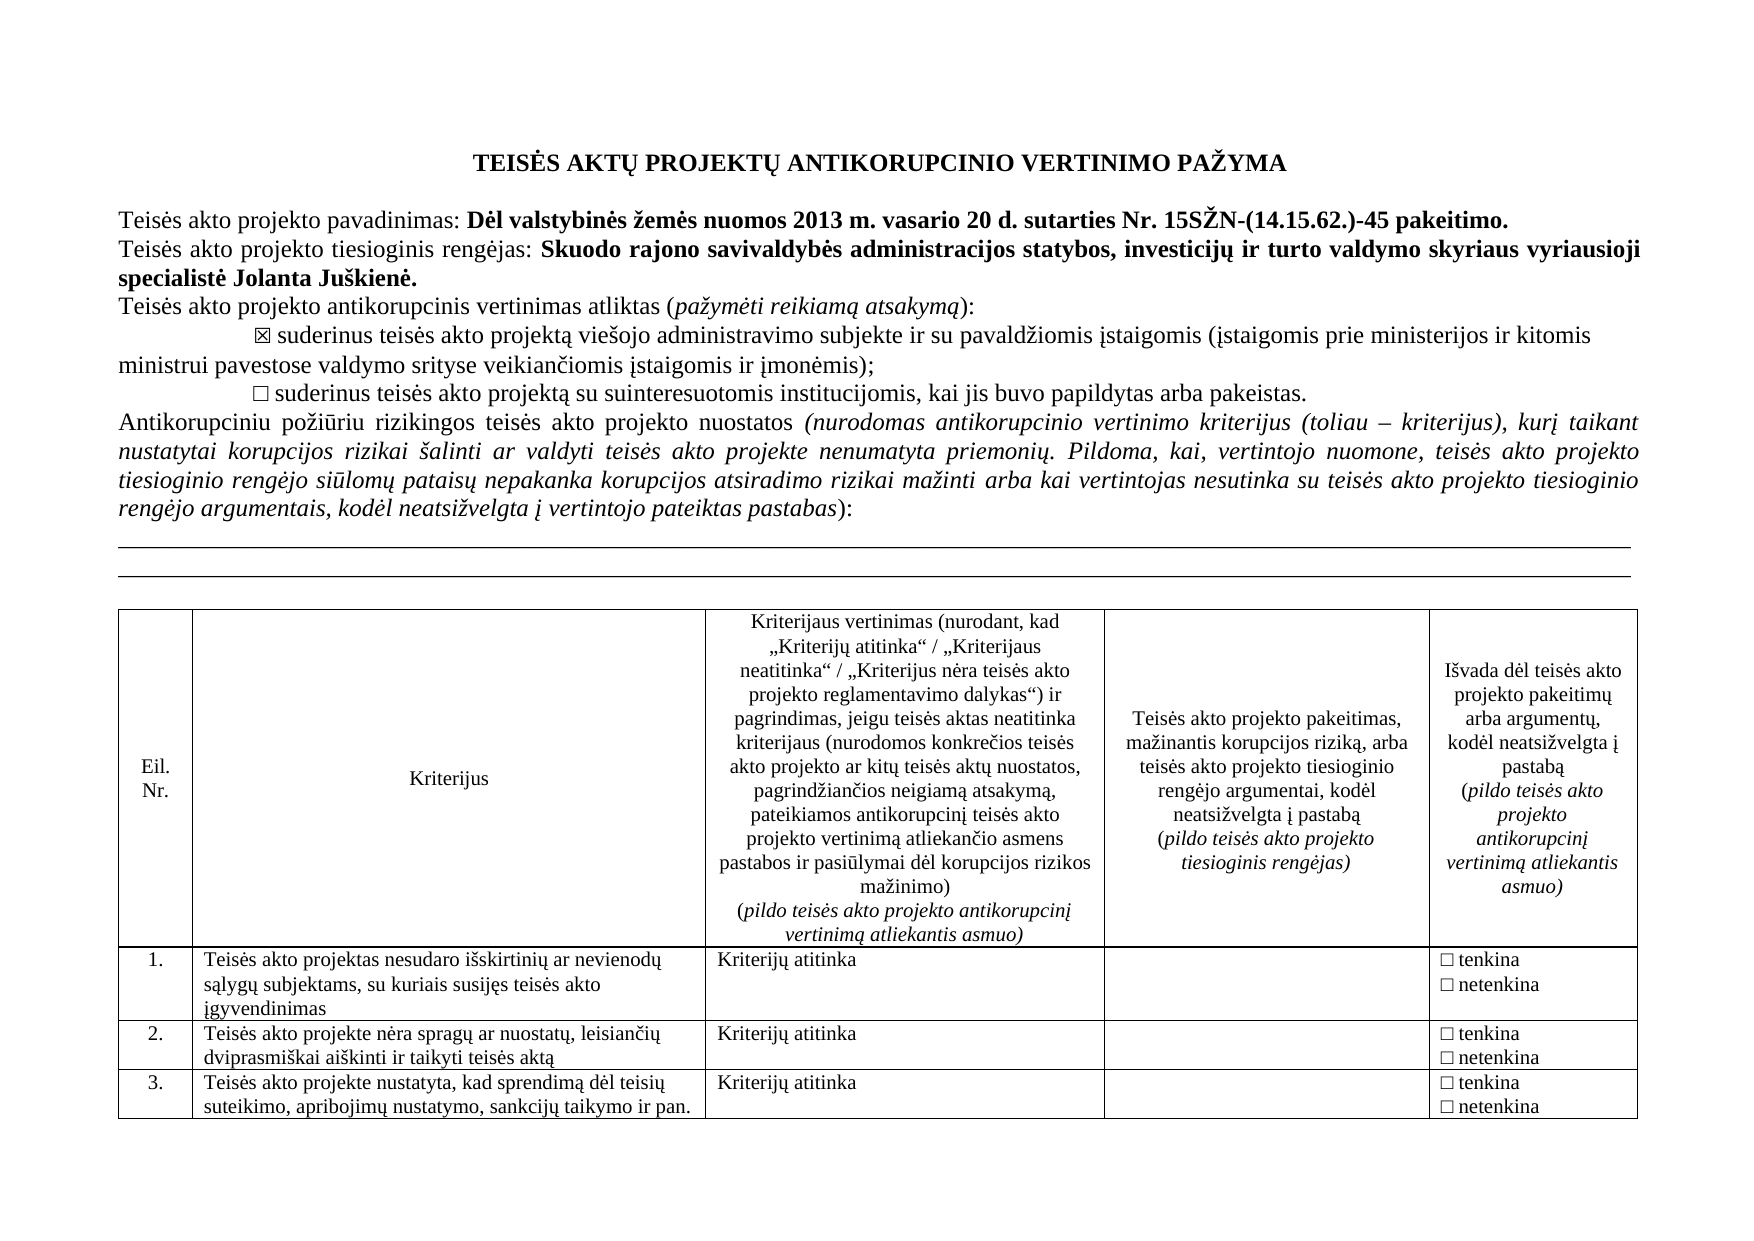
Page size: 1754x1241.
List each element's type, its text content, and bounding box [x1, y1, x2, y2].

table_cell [193, 1070, 705, 1118]
text _________________________________________________________________________________________________________________________ [118, 522, 1642, 551]
table_cell Kriterijų atitinka [706, 948, 1104, 1019]
table_cell [1105, 1070, 1429, 1118]
table_cell 3. [119, 1070, 192, 1118]
table_cell Kriterijų atitinka [706, 1070, 1104, 1118]
table_cell Teisės akto projektas nesudaro išskirtinių ar nevienodų sąlygų subjektams, su kuriais susijęs teisės akto įgyvendinimas [193, 948, 705, 1019]
table_header Kriterijaus vertinimas (nurodant, kad „Kriterijų atitinka“ / „Kriterijaus neatitinka“ / „Kriterijus nėra teisės akto projekto reglamentavimo dalykas“) ir pagrindimas, jeigu teisės aktas neatitinka kriterijaus (nurodomos konkrečios teisės akto projekto ar kitų teisės aktų nuostatos, pagrindžiančios neigiamą atsakymą, pateikiamos antikorupcinį teisės akto projekto vertinimą atliekančio asmens pastabos ir pasiūlymai dėl korupcijos rizikos mažinimo) (pildo teisės akto projekto antikorupcinį vertinimą atliekantis asmuo) [706, 610, 1104, 946]
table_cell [1430, 1070, 1637, 1118]
table_header Kriterijus [193, 610, 705, 946]
text _________________________________________________________________________________________________________________________ [118, 551, 1642, 580]
table_header Eil. Nr. [119, 610, 192, 946]
table_cell □ tenkina □ netenkina [1430, 1021, 1637, 1069]
table_cell Teisės akto projekte nėra spragų ar nuostatų, leisiančių dviprasmiškai aiškinti ir taikyti teisės aktą [193, 1021, 705, 1069]
table_cell [1105, 948, 1429, 1019]
table_header Išvada dėl teisės akto projekto pakeitimų arba argumentų, kodėl neatsižvelgta į pastabą (pildo teisės akto projekto antikorupcinį vertinimą atliekantis asmuo) [1430, 610, 1637, 946]
text Teisės akto projekto pavadinimas: Dėl valstybinės žemės nuomos 2013 m. vasario 20 d. sutarties Nr. 15SŽN-(14.15.62.)-45 pakeitimo. [118, 205, 1642, 234]
table_cell [1105, 1021, 1429, 1069]
table_cell Kriterijų atitinka [706, 1021, 1104, 1069]
table_header Teisės akto projekto pakeitimas, mažinantis korupcijos riziką, arba teisės akto projekto tiesioginio rengėjo argumentai, kodėl neatsižvelgta į pastabą (pildo teisės akto projekto tiesioginis rengėjas) [1105, 610, 1429, 946]
text Teisės akto projekto tiesioginis rengėjas: Skuodo rajono savivaldybės administracijos statybos, investicijų ir turto valdymo skyriaus vyriausioji specialistė Jolanta Juškienė. [118, 234, 1642, 291]
text Antikorupciniu požiūriu rizikingos teisės akto projekto nuostatos (nurodomas antikorupcinio vertinimo kriterijus (toliau – kriterijus), kurį taikant nustatytai korupcijos rizikai šalinti ar valdyti teisės akto projekte nenumatyta priemonių. Pildoma, kai, vertintojo nuomone, teisės akto projekto tiesioginio rengėjo siūlomų pataisų nepakanka korupcijos atsiradimo rizikai mažinti arba kai vertintojas nesutinka su teisės akto projekto tiesioginio rengėjo argumentais, kodėl neatsižvelgta į vertintojo pateiktas pastabas): [118, 407, 1642, 522]
text ☒ suderinus teisės akto projektą viešojo administravimo subjekte ir su pavaldžiomis įstaigomis (įstaigomis prie ministerijos ir kitomis ministrui pavestose valdymo srityse veikiančiomis įstaigomis ir įmonėmis); [118, 320, 1642, 378]
text □ suderinus teisės akto projektą su suinteresuotomis institucijomis, kai jis buvo papildytas arba pakeistas. [118, 378, 1642, 407]
table_cell 1. [119, 948, 192, 1019]
text Teisės akto projekto antikorupcinis vertinimas atliktas (pažymėti reikiamą atsakymą): [118, 291, 1642, 320]
table_cell 2. [119, 1021, 192, 1069]
text TEISĖS AKTŲ PROJEKTŲ ANTIKORUPCINIO VERTINIMO PAŽYMA [118, 148, 1642, 176]
table_cell □ tenkina □ netenkina [1430, 948, 1637, 1019]
